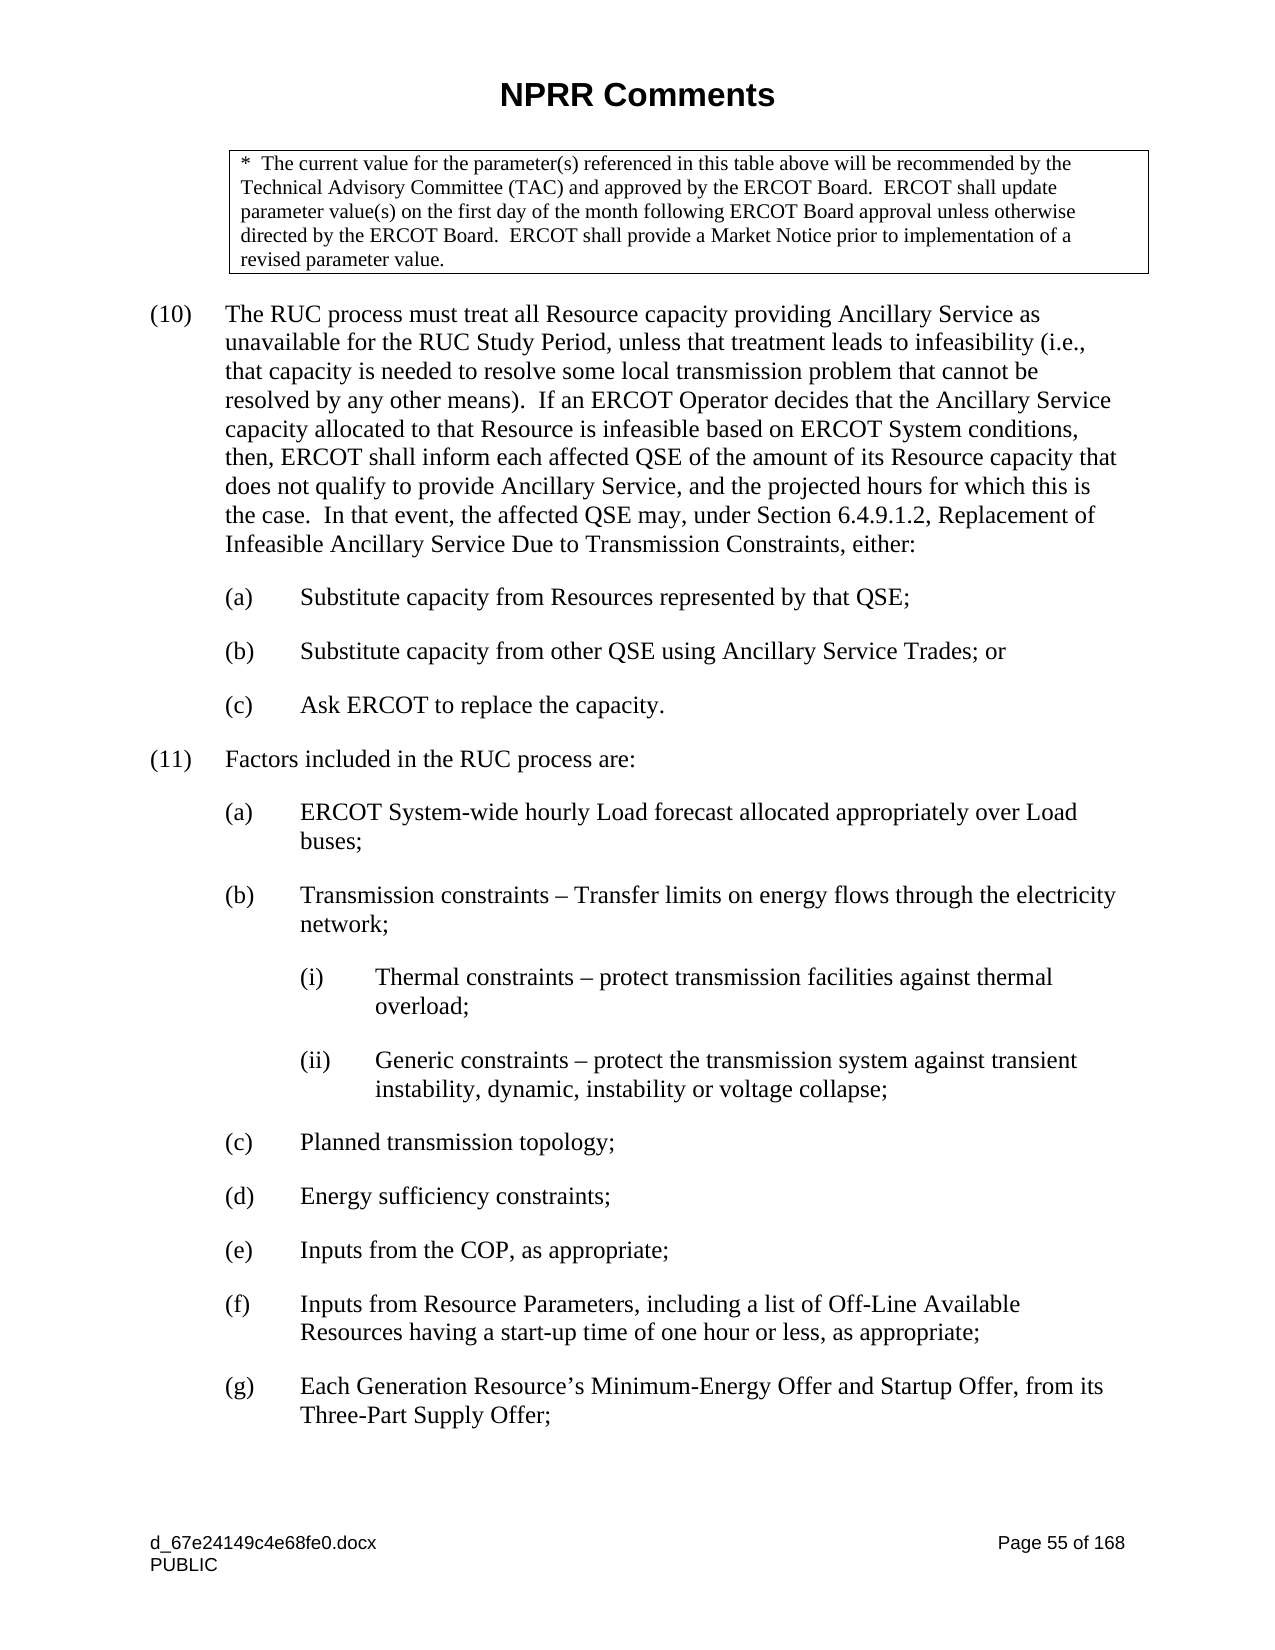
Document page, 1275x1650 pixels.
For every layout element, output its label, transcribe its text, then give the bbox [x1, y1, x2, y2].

text (10) The RUC process must treat all Resource capacity providing Ancillary Service as unavailable for the RUC Study Period, unless that treatment leads to infeasibility (i.e., that capacity is needed to resolve some local transmission problem that cannot be resolved by any other means). If an ERCOT Operator decides that the Ancillary Service capacity allocated to that Resource is infeasible based on ERCOT System conditions, then, ERCOT shall inform each affected QSE of the amount of its Resource capacity that does not qualify to provide Ancillary Service, and the projected hours for which this is the case. In that event, the affected QSE may, under Section 6.4.9.1.2, Replacement of Infeasible Ancillary Service Due to Transmission Constraints, either: [150, 299, 1125, 557]
text (e) Inputs from the COP, as appropriate; [225, 1235, 1125, 1264]
text (b) Substitute capacity from other QSE using Ancillary Service Trades; or [225, 636, 1125, 665]
text (a) ERCOT System-wide hourly Load forecast allocated appropriately over Load buses; [225, 797, 1125, 855]
text (c) Planned transmission topology; [225, 1127, 1125, 1156]
table_cell * The current value for the parameter(s) referenced in this table above will be recommended by the Technical Advisory Committee (TAC) and approved by the ERCOT Board. ERCOT shall update parameter value(s) on the first day of the month following ERCOT Board approval unless otherwise directed by the ERCOT Board. ERCOT shall provide a Market Notice prior to implementation of a revised parameter value. [230, 151, 1148, 273]
text (11) Factors included in the RUC process are: [150, 744, 1125, 772]
text (b) Transmission constraints – Transfer limits on energy flows through the electricity network; [225, 880, 1125, 937]
text (ii) Generic constraints – protect the transmission system against transient instability, dynamic, instability or voltage collapse; [300, 1045, 1125, 1102]
text (a) Substitute capacity from Resources represented by that QSE; [225, 582, 1125, 611]
text (d) Energy sufficiency constraints; [225, 1181, 1125, 1210]
text (f) Inputs from Resource Parameters, including a list of Off-Line Available Resources having a start-up time of one hour or less, as appropriate; [225, 1289, 1125, 1346]
text (g) Each Generation Resource’s Minimum-Energy Offer and Startup Offer, from its Three-Part Supply Offer; [225, 1371, 1125, 1429]
text (i) Thermal constraints – protect transmission facilities against thermal overload; [300, 962, 1125, 1020]
text (c) Ask ERCOT to replace the capacity. [225, 690, 1125, 719]
